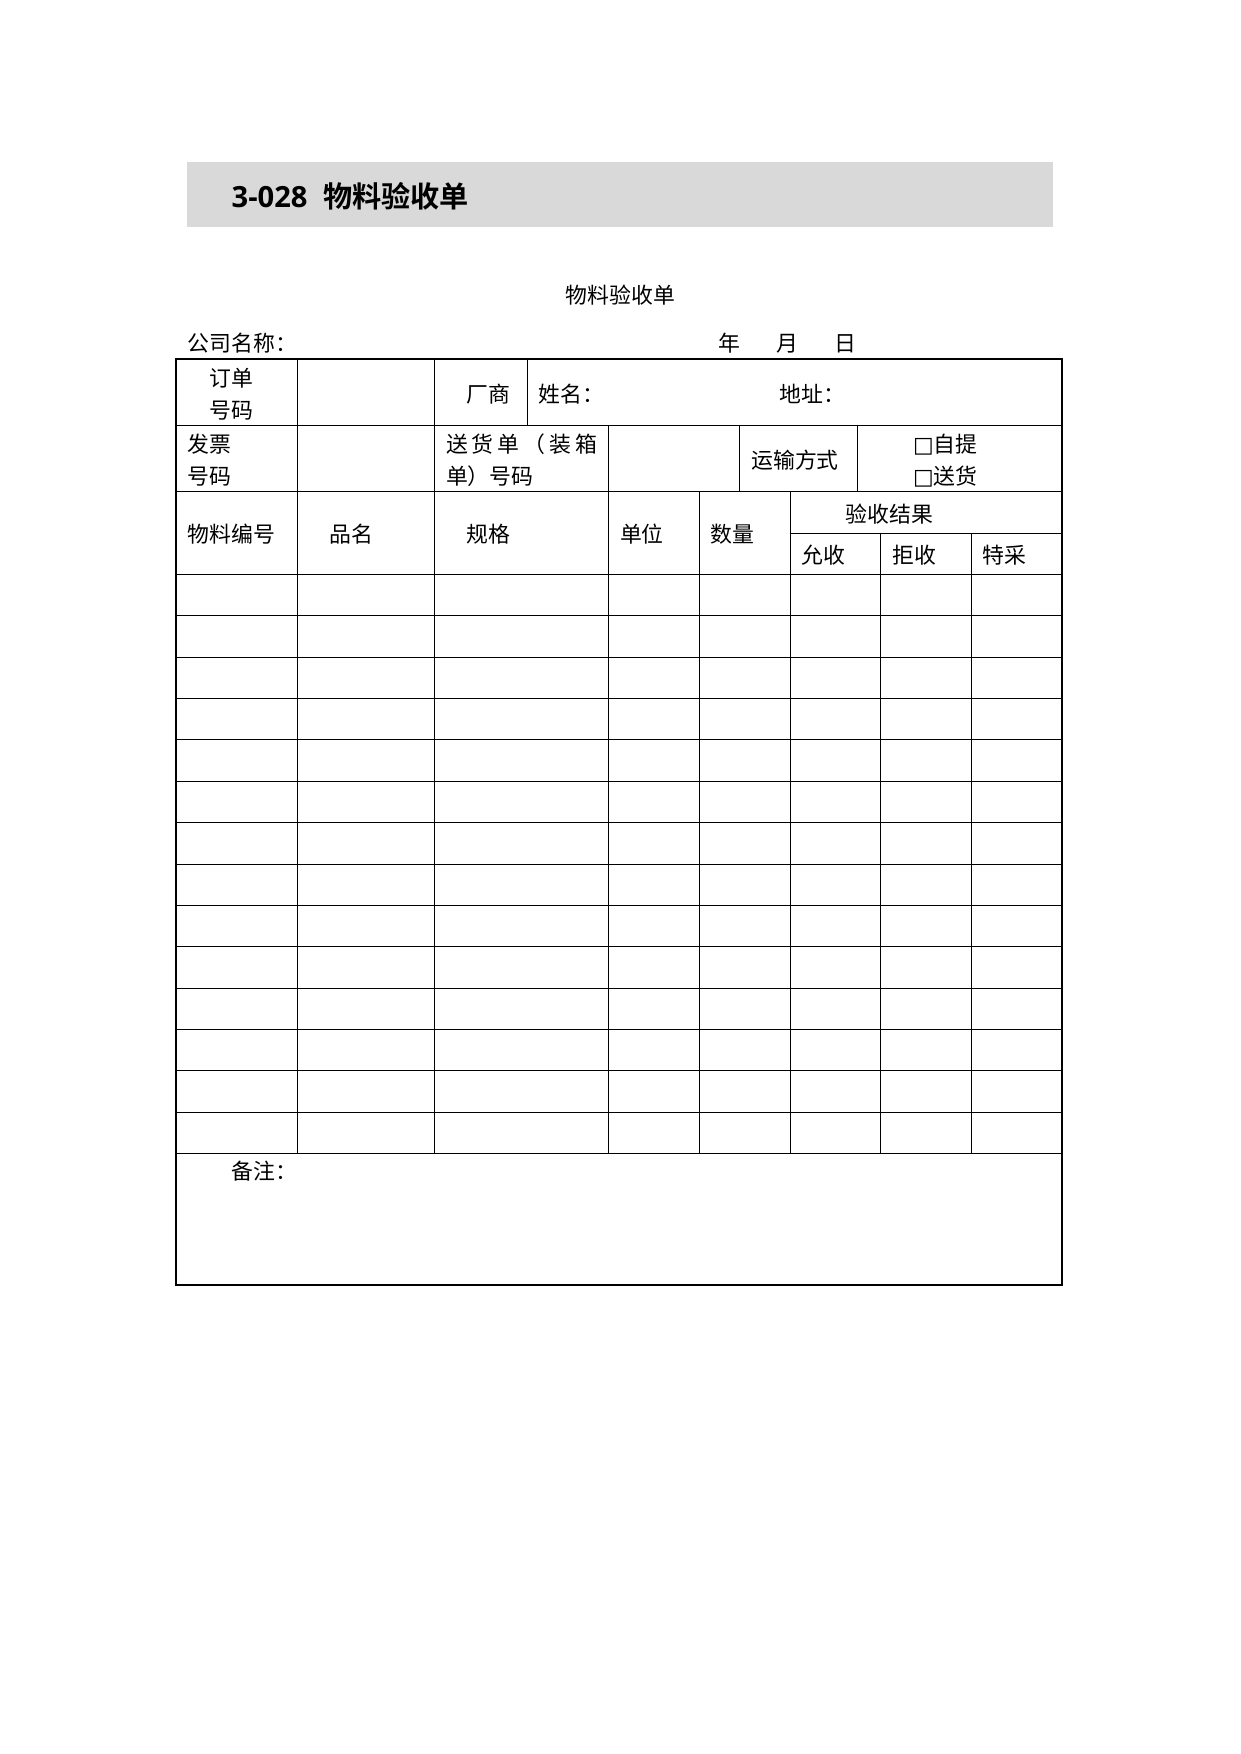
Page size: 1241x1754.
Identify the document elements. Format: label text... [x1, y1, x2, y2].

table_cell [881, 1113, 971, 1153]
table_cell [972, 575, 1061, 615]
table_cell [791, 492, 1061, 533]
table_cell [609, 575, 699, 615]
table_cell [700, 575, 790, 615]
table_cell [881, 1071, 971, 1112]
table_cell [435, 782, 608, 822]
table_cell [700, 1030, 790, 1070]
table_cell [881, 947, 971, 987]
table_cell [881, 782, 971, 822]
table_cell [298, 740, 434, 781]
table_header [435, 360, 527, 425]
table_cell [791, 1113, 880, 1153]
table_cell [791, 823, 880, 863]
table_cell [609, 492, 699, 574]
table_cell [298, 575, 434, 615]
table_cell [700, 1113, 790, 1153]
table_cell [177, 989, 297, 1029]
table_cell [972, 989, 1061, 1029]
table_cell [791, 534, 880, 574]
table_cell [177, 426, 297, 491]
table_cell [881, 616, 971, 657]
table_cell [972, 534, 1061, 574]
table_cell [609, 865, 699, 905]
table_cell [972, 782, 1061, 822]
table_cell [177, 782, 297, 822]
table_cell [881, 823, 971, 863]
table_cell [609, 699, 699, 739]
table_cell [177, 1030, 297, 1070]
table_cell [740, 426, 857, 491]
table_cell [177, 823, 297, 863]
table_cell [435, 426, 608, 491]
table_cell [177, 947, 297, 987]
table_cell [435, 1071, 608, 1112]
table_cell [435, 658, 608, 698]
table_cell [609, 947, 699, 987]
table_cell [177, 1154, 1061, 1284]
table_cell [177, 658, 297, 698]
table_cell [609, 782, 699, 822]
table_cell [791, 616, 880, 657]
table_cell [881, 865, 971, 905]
subtitle 3-028 物料验收单 [187, 162, 1053, 227]
text 物料验收单 [187, 277, 1053, 310]
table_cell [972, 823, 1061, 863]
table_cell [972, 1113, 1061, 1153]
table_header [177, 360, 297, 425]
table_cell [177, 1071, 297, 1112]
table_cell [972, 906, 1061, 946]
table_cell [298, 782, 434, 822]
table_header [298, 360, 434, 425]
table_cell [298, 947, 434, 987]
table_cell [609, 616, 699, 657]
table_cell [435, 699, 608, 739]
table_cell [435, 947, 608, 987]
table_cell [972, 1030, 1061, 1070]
text 公司名称： 年 月 日 [187, 326, 1053, 358]
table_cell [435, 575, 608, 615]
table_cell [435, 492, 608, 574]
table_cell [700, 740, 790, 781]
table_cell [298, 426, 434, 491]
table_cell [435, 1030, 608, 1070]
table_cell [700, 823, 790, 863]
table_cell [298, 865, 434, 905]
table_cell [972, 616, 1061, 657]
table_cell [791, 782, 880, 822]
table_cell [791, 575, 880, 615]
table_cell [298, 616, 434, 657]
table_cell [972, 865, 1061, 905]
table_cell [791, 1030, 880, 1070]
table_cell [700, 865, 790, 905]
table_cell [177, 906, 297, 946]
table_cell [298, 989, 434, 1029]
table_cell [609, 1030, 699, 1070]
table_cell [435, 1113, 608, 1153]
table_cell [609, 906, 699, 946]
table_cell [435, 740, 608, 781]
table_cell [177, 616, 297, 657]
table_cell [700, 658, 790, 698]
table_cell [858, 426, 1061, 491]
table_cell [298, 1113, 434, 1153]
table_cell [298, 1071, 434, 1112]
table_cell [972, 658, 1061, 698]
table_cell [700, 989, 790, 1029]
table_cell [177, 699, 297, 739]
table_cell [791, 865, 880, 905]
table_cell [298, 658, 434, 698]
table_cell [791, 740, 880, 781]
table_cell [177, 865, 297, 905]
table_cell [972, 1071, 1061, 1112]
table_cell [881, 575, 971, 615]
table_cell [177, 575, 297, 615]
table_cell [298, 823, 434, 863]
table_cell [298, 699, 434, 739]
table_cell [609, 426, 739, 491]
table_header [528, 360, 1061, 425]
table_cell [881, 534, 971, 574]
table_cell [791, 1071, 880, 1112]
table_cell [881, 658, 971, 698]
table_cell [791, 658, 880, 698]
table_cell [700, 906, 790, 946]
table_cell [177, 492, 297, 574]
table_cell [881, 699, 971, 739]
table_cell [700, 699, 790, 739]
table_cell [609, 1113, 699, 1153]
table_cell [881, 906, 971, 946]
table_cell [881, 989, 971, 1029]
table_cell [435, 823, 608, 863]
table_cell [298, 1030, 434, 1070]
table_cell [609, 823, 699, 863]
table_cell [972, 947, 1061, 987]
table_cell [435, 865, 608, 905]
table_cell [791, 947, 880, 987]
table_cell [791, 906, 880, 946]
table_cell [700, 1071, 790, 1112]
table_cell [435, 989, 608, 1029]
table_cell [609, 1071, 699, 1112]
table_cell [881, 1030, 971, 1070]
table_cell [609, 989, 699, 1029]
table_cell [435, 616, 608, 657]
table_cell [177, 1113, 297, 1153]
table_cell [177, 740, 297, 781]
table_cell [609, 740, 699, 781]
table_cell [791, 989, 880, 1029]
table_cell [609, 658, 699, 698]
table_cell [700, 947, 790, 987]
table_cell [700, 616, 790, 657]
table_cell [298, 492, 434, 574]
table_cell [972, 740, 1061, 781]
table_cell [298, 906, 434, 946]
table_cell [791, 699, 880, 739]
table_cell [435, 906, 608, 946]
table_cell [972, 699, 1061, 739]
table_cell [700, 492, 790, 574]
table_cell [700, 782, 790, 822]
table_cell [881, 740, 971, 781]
